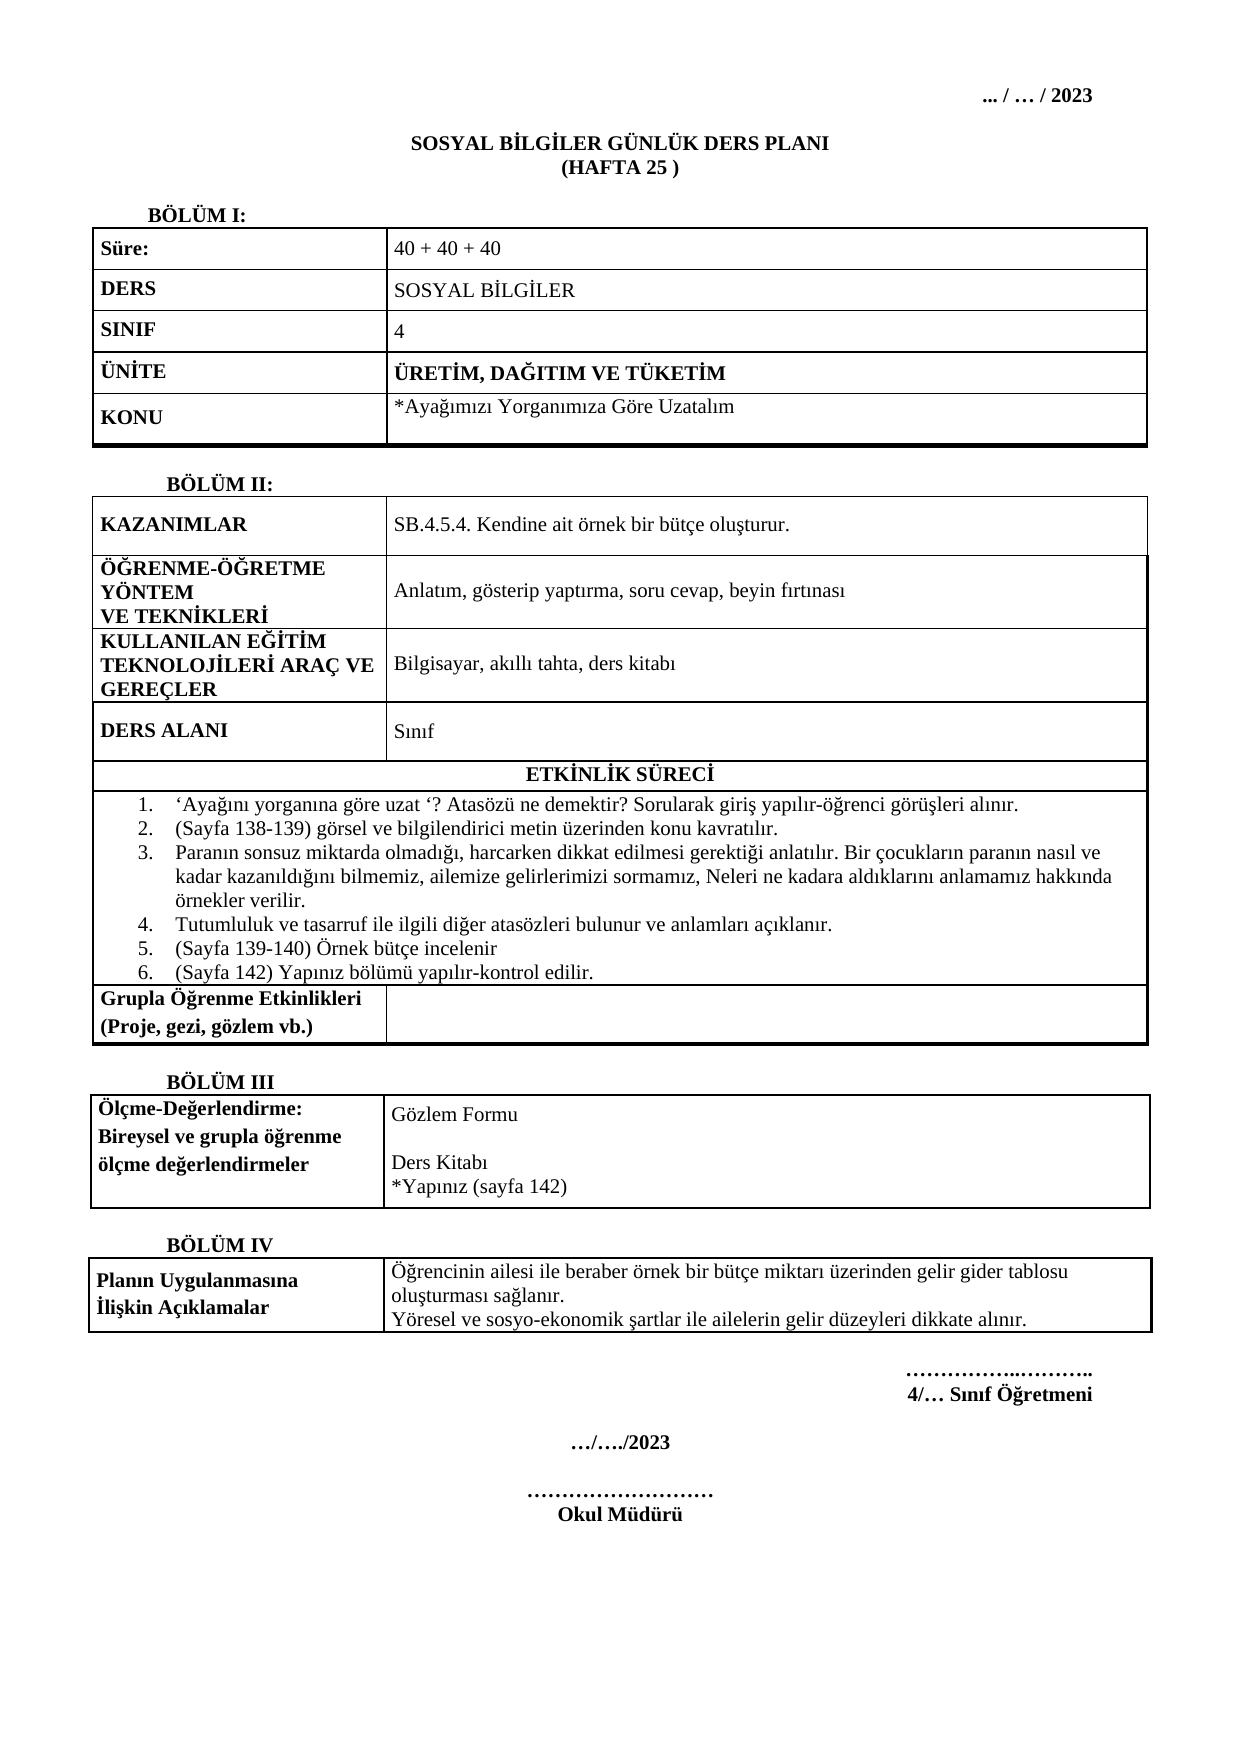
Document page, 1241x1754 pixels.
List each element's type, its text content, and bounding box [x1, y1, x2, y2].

table_cell DERS ALANI [94, 703, 386, 760]
text Okul Müdürü [148, 1502, 1092, 1526]
table_cell Bilgisayar, akıllı tahta, ders kitabı [387, 629, 1146, 701]
table_cell Sınıf [387, 703, 1146, 760]
table_cell Anlatım, gösterip yaptırma, soru cevap, beyin fırtınası [387, 556, 1146, 628]
table_cell DERS [94, 270, 386, 310]
text 4/… Sınıf Öğretmeni [148, 1381, 1092, 1406]
table_header KAZANIMLAR [93, 497, 386, 554]
table_cell KONU [94, 394, 386, 443]
table_header Gözlem Formu Ders Kitabı *Yapınız (sayfa 142) [385, 1096, 1149, 1207]
table_cell SOSYAL BİLGİLER [388, 270, 1146, 310]
table_header SB.4.5.4. Kendine ait örnek bir bütçe oluşturur. [387, 497, 1147, 554]
table_cell *Ayağımızı Yorganımıza Göre Uzatalım [388, 394, 1146, 443]
table_cell Grupla Öğrenme Etkinlikleri (Proje, gezi, gözlem vb.) [94, 986, 386, 1041]
table_header Ölçme-Değerlendirme: Bireysel ve grupla öğrenme ölçme değerlendirmeler [92, 1096, 383, 1207]
table_cell ÜRETİM, DAĞITIM VE TÜKETİM [388, 353, 1146, 392]
table_cell ETKİNLİK SÜRECİ [94, 762, 1146, 789]
text BÖLÜM II: [148, 472, 1092, 496]
text ……………………… [148, 1478, 1092, 1502]
table_cell ‘Ayağını yorganına göre uzat ‘? Atasözü ne demektir? Sorularak giriş yapılır-öğrenci görüşleri alınır. (Sayfa 138-139) görsel ve bilgilendirici metin üzerinden konu kavratılır. Paranın sonsuz miktarda olmadığı, harcarken dikkat edilmesi gerektiği anlatılır. Bir çocukların paranın nasıl ve kadar kazanıldığını bilmemiz, ailemize gelirlerimizi sormamız, Neleri ne kadara aldıklarını anlamamız hakkında örnekler verilir. Tutumluluk ve tasarruf ile ilgili diğer atasözleri bulunur ve anlamları açıklanır. (Sayfa 139-140) Örnek bütçe incelenir (Sayfa 142) Yapınız bölümü yapılır-kontrol edilir. [94, 792, 1146, 984]
text ……………..……….. [148, 1357, 1092, 1381]
text BÖLÜM I: [148, 203, 1092, 227]
subtitle BÖLÜM IV [148, 1233, 1092, 1257]
subtitle BÖLÜM III [148, 1070, 1092, 1094]
table_cell KULLANILAN EĞİTİM TEKNOLOJİLERİ ARAÇ VE GEREÇLER [93, 629, 386, 701]
text SOSYAL BİLGİLER GÜNLÜK DERS PLANI [148, 131, 1092, 155]
table_header Öğrencinin ailesi ile beraber örnek bir bütçe miktarı üzerinden gelir gider tablosu oluşturması sağlanır. Yöresel ve sosyo-ekonomik şartlar ile ailelerin gelir düzeyleri dikkate alınır. [385, 1259, 1150, 1331]
table_cell 4 [388, 311, 1146, 351]
table_header Süre: [94, 229, 386, 268]
text (HAFTA 25 ) [148, 155, 1092, 179]
table_cell ÖĞRENME-ÖĞRETME YÖNTEM VE TEKNİKLERİ [93, 556, 386, 628]
table_cell ÜNİTE [94, 353, 386, 392]
text ... / … / 2023 [148, 83, 1092, 107]
table_header Planın Uygulanmasına İlişkin Açıklamalar [90, 1259, 383, 1331]
table_header 40 + 40 + 40 [388, 229, 1146, 268]
table_cell SINIF [94, 311, 386, 351]
text …/…./2023 [148, 1429, 1092, 1454]
table_cell [387, 986, 1146, 1041]
